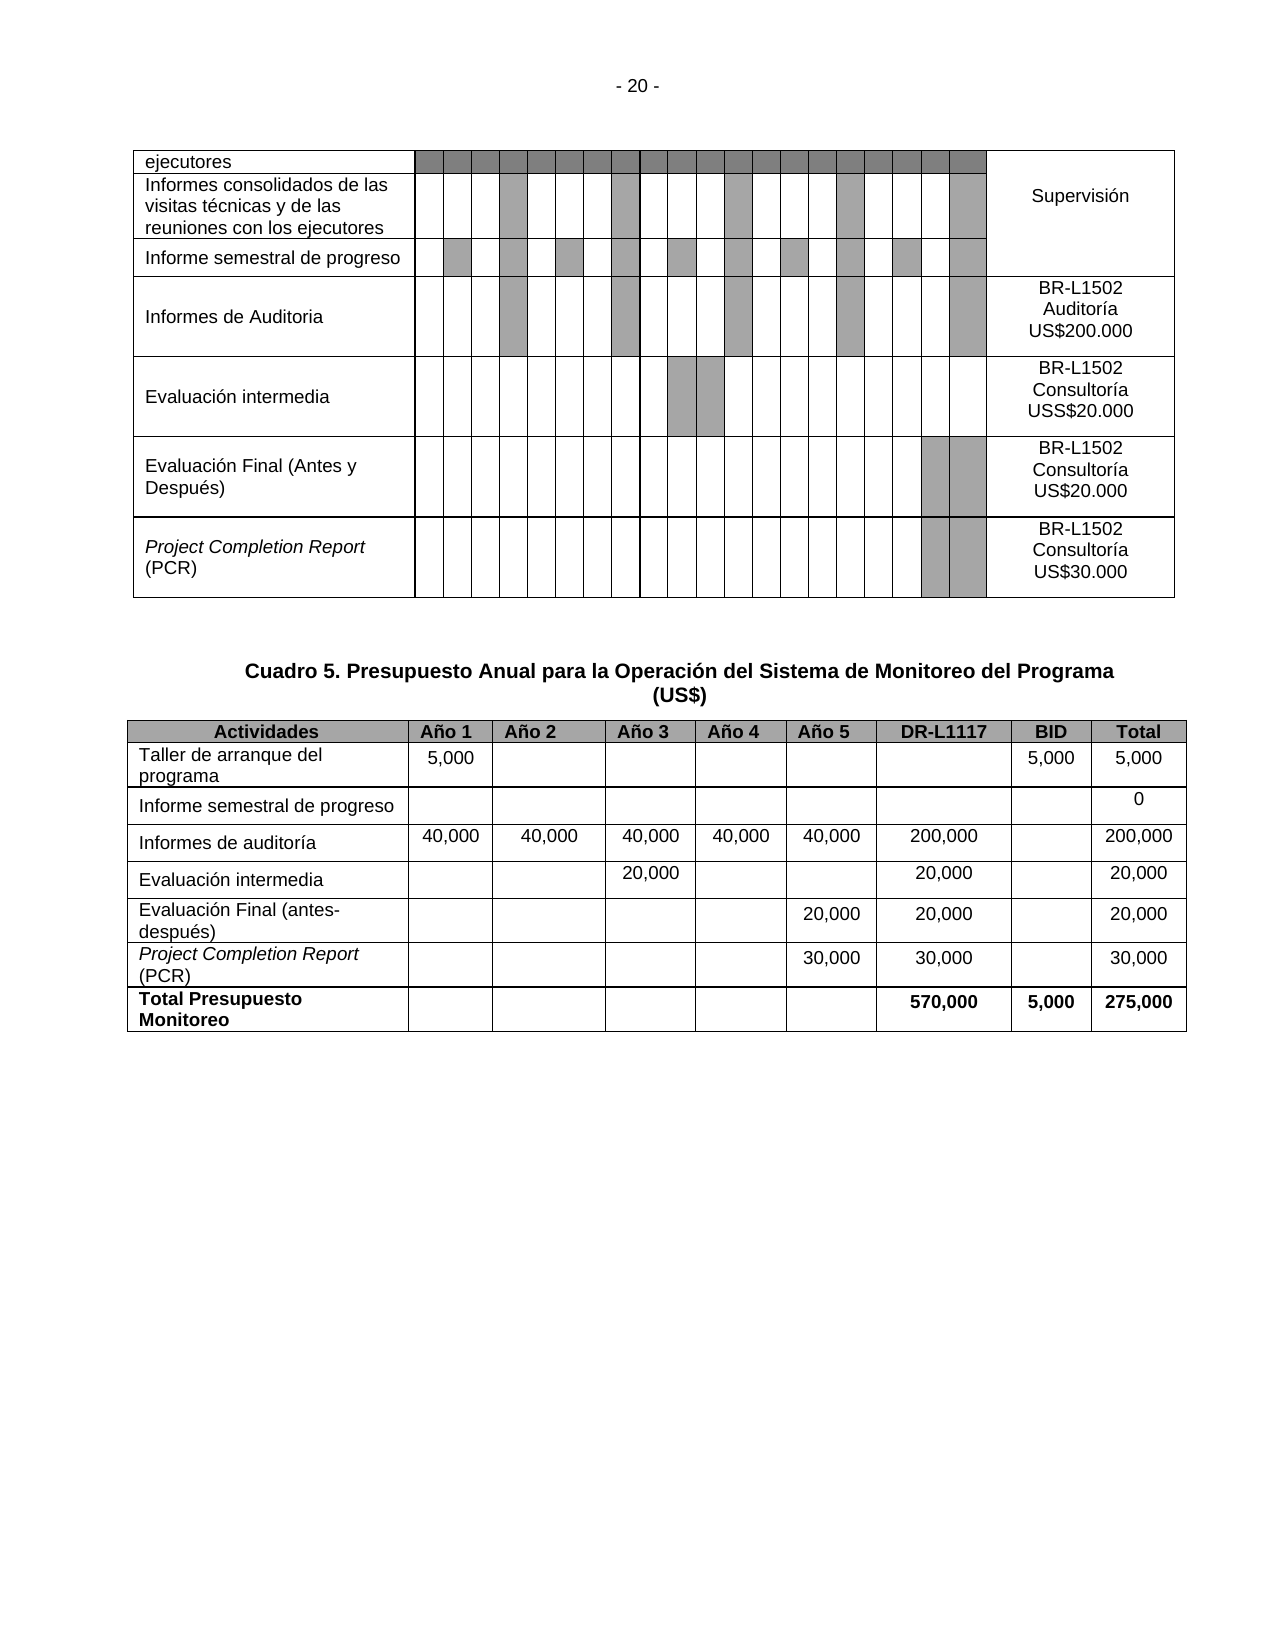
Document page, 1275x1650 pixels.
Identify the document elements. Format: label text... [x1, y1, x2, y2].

table_cell [528, 518, 555, 597]
table_cell [696, 899, 786, 942]
table_cell [493, 943, 605, 986]
table_cell [641, 151, 667, 173]
table_cell [837, 518, 864, 597]
table_cell [528, 174, 555, 238]
table_cell [696, 988, 786, 1031]
table_cell [409, 899, 492, 942]
table_cell [556, 277, 583, 356]
table_cell 5,000 [1092, 743, 1186, 786]
table_cell [950, 151, 986, 173]
table_cell [697, 437, 724, 516]
table_cell [500, 277, 527, 356]
table_header Total [1092, 721, 1186, 742]
table_cell [725, 518, 752, 597]
table_cell [668, 437, 696, 516]
table_cell [893, 174, 921, 238]
table_cell [837, 277, 864, 356]
table_cell [584, 151, 611, 173]
table_cell [606, 899, 695, 942]
table_cell [528, 437, 555, 516]
table_cell [416, 357, 443, 436]
table_cell [584, 518, 611, 597]
table_cell [1012, 943, 1091, 986]
table_cell [877, 788, 1011, 824]
table_cell 30,000 [787, 943, 876, 986]
table_cell [641, 174, 667, 238]
table_cell [612, 518, 639, 597]
table_header Año 4 [696, 721, 786, 742]
table_cell [787, 743, 876, 786]
table_cell [837, 437, 864, 516]
table_cell Evaluación intermedia [128, 862, 408, 898]
table_cell [612, 357, 639, 436]
table_cell [606, 743, 695, 786]
table_cell [612, 174, 639, 238]
table_cell [837, 174, 864, 238]
table_cell [409, 788, 492, 824]
table_cell [753, 437, 780, 516]
table_cell [528, 357, 555, 436]
table_cell [697, 174, 724, 238]
table_cell [584, 437, 611, 516]
table_cell 40,000 [493, 825, 605, 861]
table_cell [416, 174, 443, 238]
table_cell [584, 357, 611, 436]
table_cell [697, 277, 724, 356]
table_cell [416, 239, 443, 276]
table_cell 30,000 [1092, 943, 1186, 986]
table_cell [877, 743, 1011, 786]
table_cell Informe semestral de progreso [128, 788, 408, 824]
table_cell [444, 357, 471, 436]
table_cell 5,000 [1012, 988, 1091, 1031]
table_cell [837, 151, 864, 173]
table_cell [922, 518, 949, 597]
table_header Año 1 [409, 721, 492, 742]
table_cell [409, 862, 492, 898]
table_cell [753, 518, 780, 597]
table_cell [922, 239, 949, 276]
table_cell [556, 151, 583, 173]
table_cell [528, 151, 555, 173]
table_cell 200,000 [1092, 825, 1186, 861]
table_cell Project Completion Report (PCR) [134, 518, 414, 597]
table_cell Informes de auditoría [128, 825, 408, 861]
table_cell [416, 277, 443, 356]
table_cell [472, 174, 499, 238]
table_cell 200,000 [877, 825, 1011, 861]
table_cell BR-L1502 Consultoría US$20.000 [987, 437, 1174, 516]
table_cell [781, 437, 808, 516]
table_cell [641, 277, 667, 356]
table_cell [893, 277, 921, 356]
table_cell Informe semestral de progreso [134, 239, 414, 276]
table_cell [950, 357, 986, 436]
table_cell [493, 788, 605, 824]
table_cell 40,000 [606, 825, 695, 861]
table_cell [444, 437, 471, 516]
table_cell [500, 437, 527, 516]
table_cell [641, 357, 667, 436]
table_cell [584, 239, 611, 276]
table_cell [922, 174, 949, 238]
table_cell [753, 174, 780, 238]
table_cell Evaluación intermedia [134, 357, 414, 436]
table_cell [987, 151, 1174, 276]
table_cell [865, 357, 892, 436]
table_cell [893, 437, 921, 516]
table_cell [781, 277, 808, 356]
table_cell [584, 277, 611, 356]
table_cell [753, 357, 780, 436]
table_cell [612, 239, 639, 276]
table_cell [493, 899, 605, 942]
table_cell [696, 743, 786, 786]
table_cell [612, 151, 639, 173]
table_cell [472, 437, 499, 516]
table_cell 0 [1092, 788, 1186, 824]
table_header BID [1012, 721, 1091, 742]
table_cell [809, 151, 836, 173]
table_cell 20,000 [1092, 862, 1186, 898]
table_cell [1012, 862, 1091, 898]
table_cell [668, 151, 696, 173]
table_cell BR-L1502 Consultoría USS$20.000 [987, 357, 1174, 436]
table_cell [865, 174, 892, 238]
table_cell [809, 437, 836, 516]
table_cell [781, 357, 808, 436]
table_cell [668, 239, 696, 276]
table_cell [668, 518, 696, 597]
table_cell [697, 518, 724, 597]
table_cell [697, 151, 724, 173]
table_cell 20,000 [606, 862, 695, 898]
table_cell [950, 174, 986, 238]
table_cell [556, 174, 583, 238]
table_cell [922, 151, 949, 173]
table_cell [753, 151, 780, 173]
table_header DR-L1117 [877, 721, 1011, 742]
table_cell [500, 151, 527, 173]
table_header Año 5 [787, 721, 876, 742]
table_cell [950, 518, 986, 597]
table_cell [472, 518, 499, 597]
table_cell [500, 518, 527, 597]
table_cell Project Completion Report (PCR) [128, 943, 408, 986]
table_cell [865, 151, 892, 173]
table_cell [696, 862, 786, 898]
table_cell 40,000 [696, 825, 786, 861]
table_cell [837, 357, 864, 436]
table_cell 275,000 [1092, 988, 1186, 1031]
table_cell Informes de Auditoria [134, 277, 414, 356]
table_cell [409, 943, 492, 986]
table_cell [528, 239, 555, 276]
table_cell [865, 437, 892, 516]
table_cell [668, 174, 696, 238]
table_cell [606, 943, 695, 986]
text Cuadro 5. Presupuesto Anual para la Operación del Sistema de Monitoreo del Programa (US$) [225, 659, 1134, 707]
table_cell [950, 239, 986, 276]
table_cell [500, 357, 527, 436]
table_cell [493, 743, 605, 786]
table_cell [528, 277, 555, 356]
table_cell BR-L1502 Consultoría US$30.000 [987, 518, 1174, 597]
table_cell [809, 357, 836, 436]
table_cell 20,000 [787, 899, 876, 942]
table_cell [416, 151, 443, 173]
table_cell [472, 277, 499, 356]
table_cell [837, 239, 864, 276]
table_cell 20,000 [877, 862, 1011, 898]
table_cell [781, 174, 808, 238]
table_cell [893, 518, 921, 597]
table_cell [725, 239, 752, 276]
table_cell [893, 151, 921, 173]
table_cell [697, 239, 724, 276]
table_cell [556, 239, 583, 276]
table_cell [922, 357, 949, 436]
table_cell Evaluación Final (antes-después) [128, 899, 408, 942]
table_cell [612, 437, 639, 516]
table_cell [444, 174, 471, 238]
table_cell [893, 239, 921, 276]
table_cell [416, 437, 443, 516]
table_cell 5,000 [1012, 743, 1091, 786]
table_cell [781, 151, 808, 173]
table_cell Informes consolidados de las visitas técnicas y de las reuniones con los ejecutores [134, 174, 414, 238]
table_cell [725, 174, 752, 238]
table_cell 20,000 [877, 899, 1011, 942]
table_cell [725, 151, 752, 173]
table_cell [668, 277, 696, 356]
table_cell [809, 239, 836, 276]
table_cell 40,000 [787, 825, 876, 861]
table_cell [865, 518, 892, 597]
table_cell BR-L1502 Auditoría US$200.000 [987, 277, 1174, 356]
table_cell [500, 239, 527, 276]
table_cell [1012, 899, 1091, 942]
table_cell [409, 988, 492, 1031]
table_cell [612, 277, 639, 356]
table_cell [472, 239, 499, 276]
table_cell [444, 277, 471, 356]
table_cell [725, 357, 752, 436]
table_cell [697, 357, 724, 436]
table_cell [416, 518, 443, 597]
table_cell [809, 277, 836, 356]
table_cell [893, 357, 921, 436]
table_cell [668, 357, 696, 436]
table_cell [753, 277, 780, 356]
table_cell [781, 518, 808, 597]
table_header Actividades [128, 721, 408, 742]
table_cell [584, 174, 611, 238]
table_header Año 2 [493, 721, 605, 742]
table_cell [725, 437, 752, 516]
table_cell Total Presupuesto Monitoreo [128, 988, 408, 1031]
table_cell [781, 239, 808, 276]
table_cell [134, 151, 414, 173]
table_cell [444, 239, 471, 276]
table_cell 40,000 [409, 825, 492, 861]
table_cell [493, 988, 605, 1031]
table_cell [950, 437, 986, 516]
table_cell [787, 862, 876, 898]
table_cell [641, 239, 667, 276]
table_cell [922, 437, 949, 516]
table_cell 570,000 [877, 988, 1011, 1031]
table_cell [753, 239, 780, 276]
table_cell [556, 357, 583, 436]
table_cell Taller de arranque del programa [128, 743, 408, 786]
table_cell [725, 277, 752, 356]
table_cell 5,000 [409, 743, 492, 786]
table_header Año 3 [606, 721, 695, 742]
table_cell [1012, 788, 1091, 824]
table_cell 30,000 [877, 943, 1011, 986]
table_cell [787, 788, 876, 824]
table_cell [809, 518, 836, 597]
table_cell [500, 174, 527, 238]
table_cell [865, 239, 892, 276]
table_cell [809, 174, 836, 238]
table_cell [493, 862, 605, 898]
table_cell [556, 437, 583, 516]
table_cell [696, 943, 786, 986]
table_cell [641, 437, 667, 516]
table_cell [950, 277, 986, 356]
table_cell [556, 518, 583, 597]
table_cell [922, 277, 949, 356]
table_cell [1012, 825, 1091, 861]
table_cell [641, 518, 667, 597]
table_cell Evaluación Final (Antes y Después) [134, 437, 414, 516]
table_cell [444, 151, 471, 173]
table_cell [444, 518, 471, 597]
table_cell [696, 788, 786, 824]
table_cell [787, 988, 876, 1031]
table_cell [865, 277, 892, 356]
table_cell [472, 151, 499, 173]
table_cell [472, 357, 499, 436]
table_cell 20,000 [1092, 899, 1186, 942]
table_cell [606, 988, 695, 1031]
table_cell [606, 788, 695, 824]
